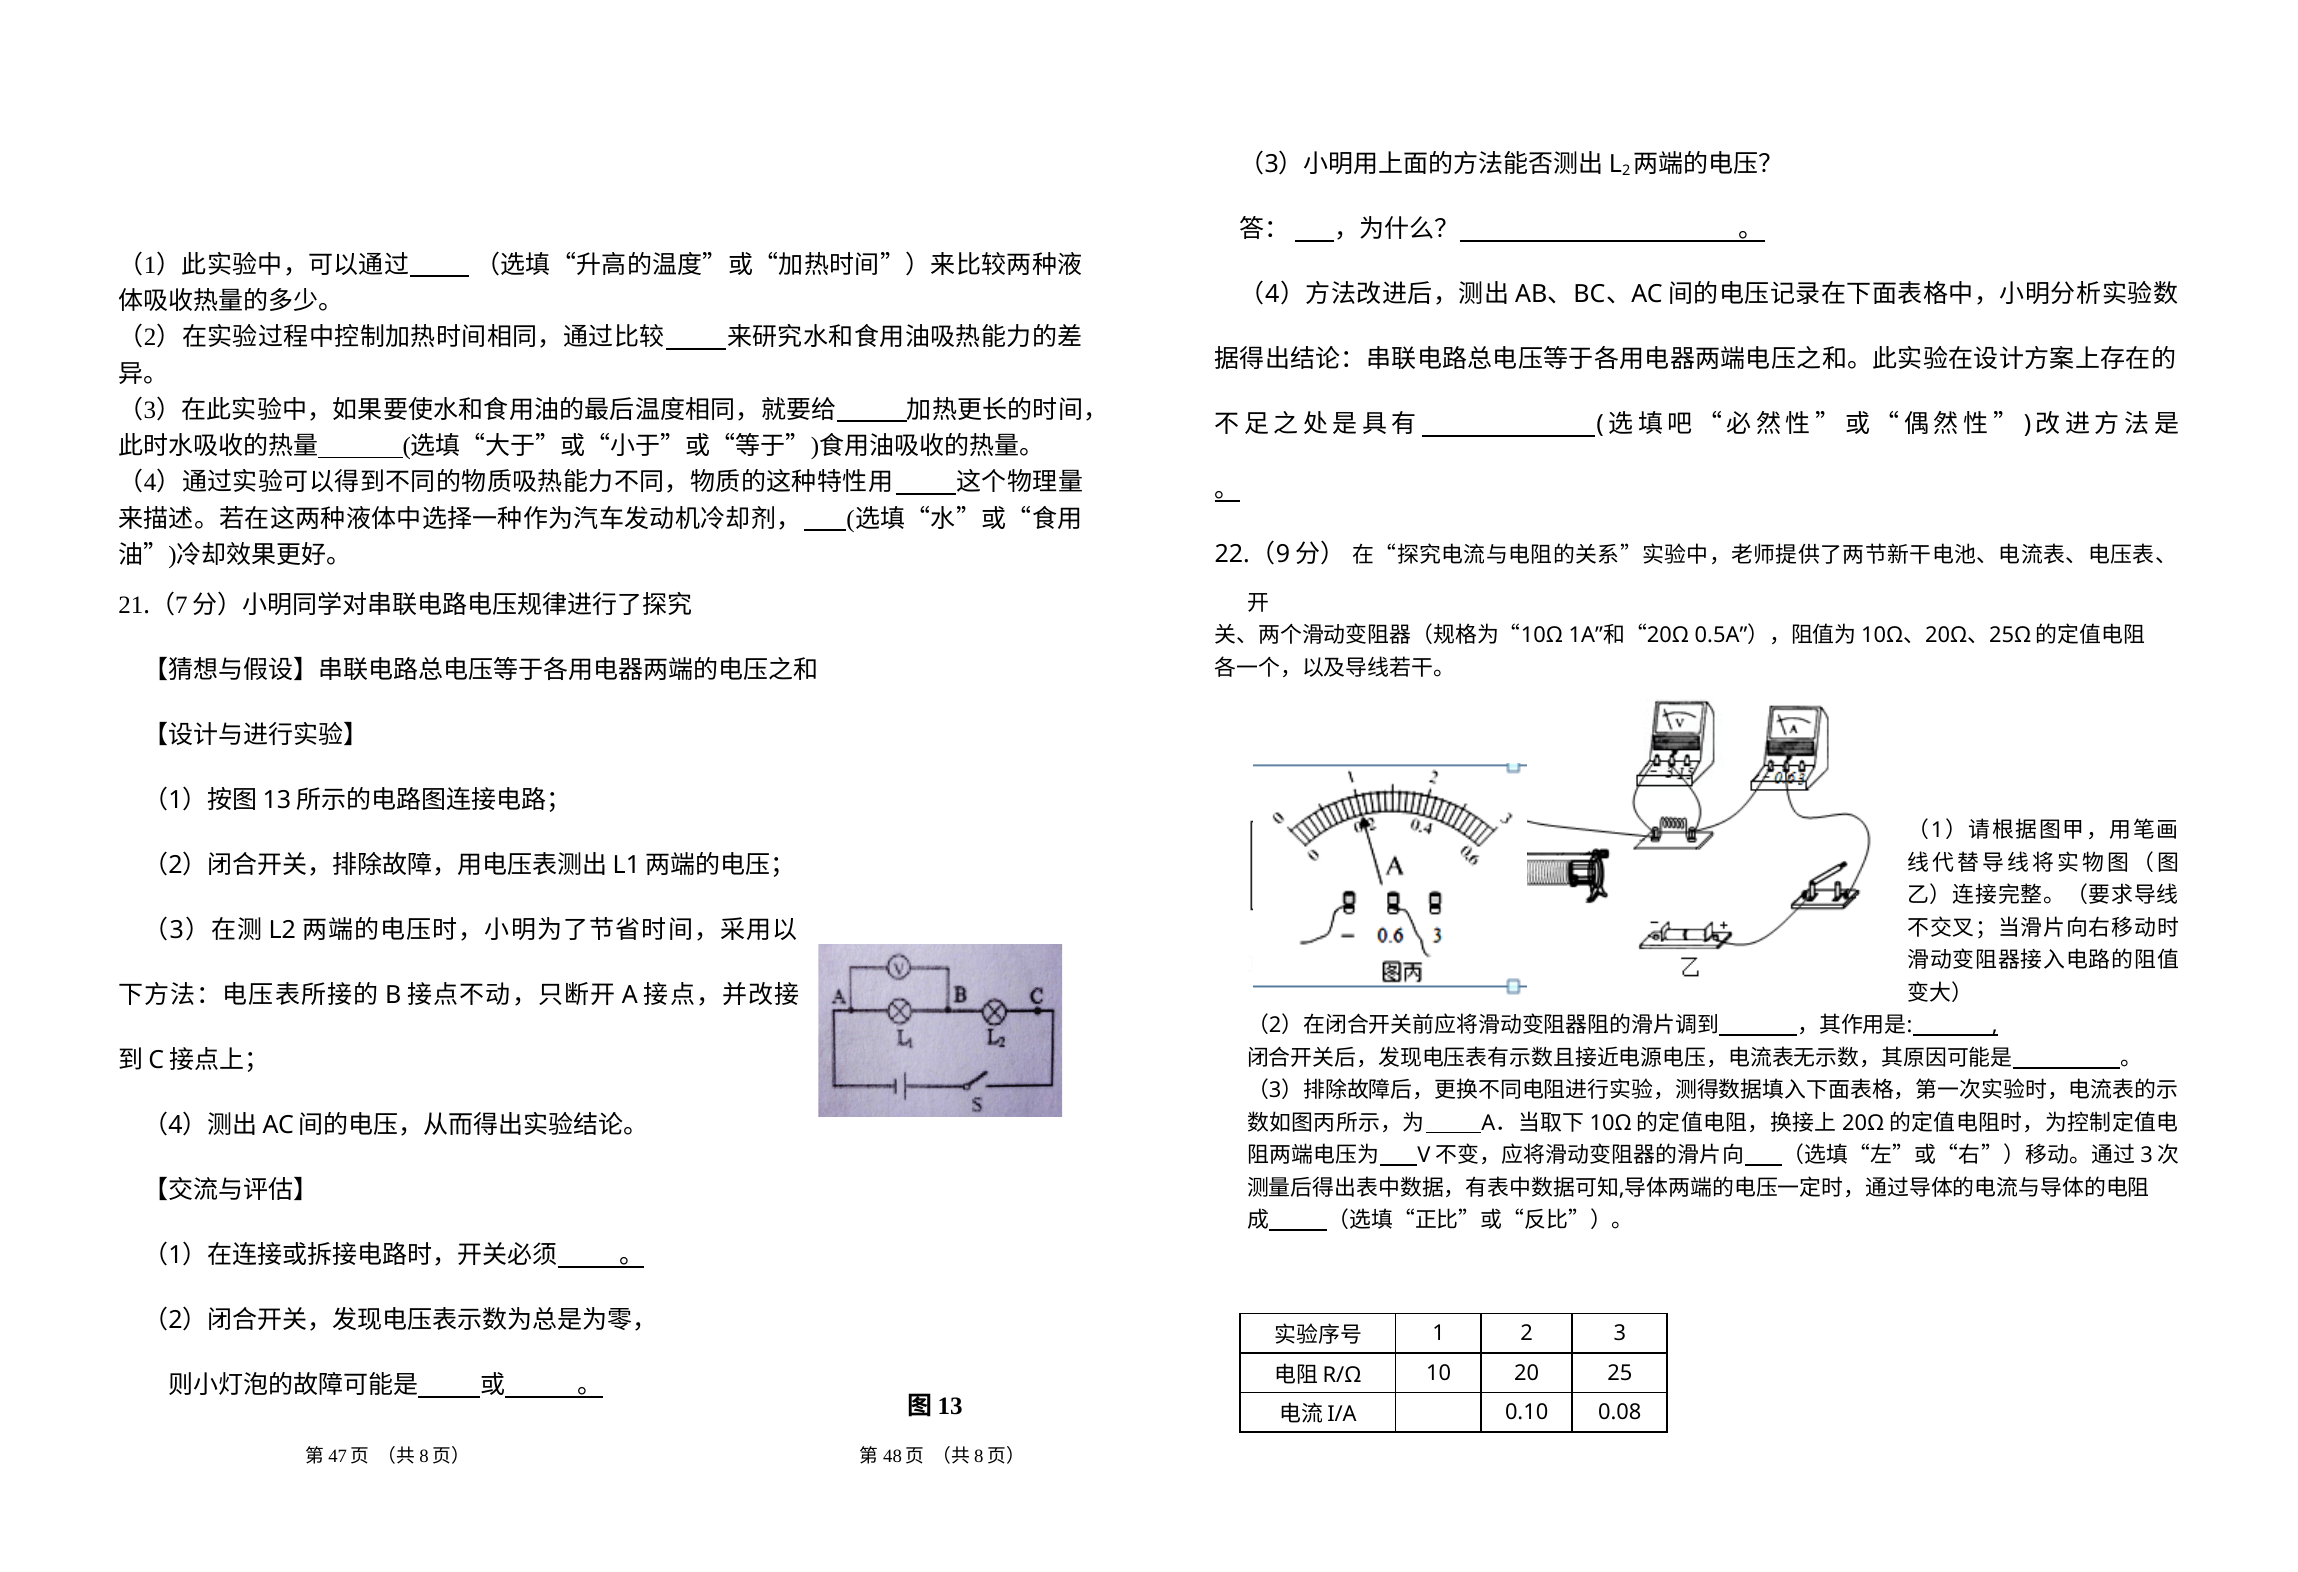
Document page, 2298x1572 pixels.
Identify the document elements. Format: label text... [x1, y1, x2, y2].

text （2）在实验过程中控制加热时间相同，通过比较 来研究水和食用油吸热能力的差异。 [118, 317, 1083, 389]
picture [1245, 693, 1875, 1002]
text 答： ，为什么？ 。 [1239, 194, 2179, 259]
text （1）按图13所示的电路图连接电路； [118, 766, 1083, 831]
text （1）在连接或拆接电路时，开关必须 。 [118, 1221, 1083, 1286]
text （3）小明用上面的方法能否测出L2两端的电压？[来源:Z [1239, 129, 2179, 194]
text （2）闭合开关，发现电压表示数为总是为零， [118, 1286, 1083, 1351]
picture [818, 944, 1063, 1117]
table_cell 20 [1482, 1354, 1571, 1392]
text 22.（9分） 在“探究电流与电阻的关系”实验中，老师提供了两节新干电池、电流表、电压表、开 [1214, 519, 2179, 617]
table_cell 0.08 [1573, 1393, 1666, 1431]
text （4）通过实验可以得到不同的物质吸热能力不同，物质的这种特性用 这个物理量来描述。若在这两种液体中选择一种作为汽车发动机冷却剂， (选填“水”或“食用油”)冷却效果更好。 [118, 462, 1083, 571]
text 则小灯泡的故障可能是 或 。 [118, 1351, 1083, 1416]
text （1）请根据图甲，用笔画线代替导线将实物图（图乙）连接完整。（要求导线不交叉；当滑片向右移动时，滑动变阻器接入电路的阻值变大） [1247, 812, 2179, 1007]
text 【猜想与假设】串联电路总电压等于各用电器两端的电压之和 [118, 636, 1083, 701]
text 【设计与进行实验】 [118, 701, 1083, 766]
text 成 （选填“正比”或“反比”）。 [1247, 1202, 2179, 1234]
table_cell 电阻R/Ω [1241, 1354, 1395, 1392]
text 闭合开关后，发现电压表有示数且接近电源电压，电流表无示数，其原因可能是 。 [1247, 1039, 2179, 1072]
table_cell [1396, 1393, 1480, 1431]
table_header 3 [1573, 1314, 1666, 1352]
table_cell 电流I/A [1241, 1393, 1395, 1431]
text （3）在测L2两端的电压时，小明为了节省时间，采用以下方法：电压表所接的B接点不动，只断开A接点，并改接到C接点上； [118, 896, 1083, 1091]
table_cell 0.10 [1482, 1393, 1571, 1431]
text （4）方法改进后，测出AB、BC、AC间的电压记录在下面表格中，小明分析实验数据得出结论：串联电路总电压等于各用电器两端电压之和。此实验在设计方案上存在的不足之处是具有 (选填吧“必然性”或“偶然性”)改进方法是 。 [1214, 259, 2179, 519]
table_header 实验序号 [1241, 1314, 1395, 1352]
table_header 2 [1482, 1314, 1571, 1352]
text 关、两个滑动变阻器（规格为“10Ω 1A”和“20Ω 0.5A”），阻值为10Ω、20Ω、25Ω的定值电阻 [1214, 617, 2179, 649]
text 各一个，以及导线若干。 [1214, 649, 2179, 682]
text （2）闭合开关，排除故障，用电压表测出L1两端的电压； [118, 831, 1083, 896]
text （4）测出AC间的电压，从而得出实验结论。 [118, 1091, 1083, 1156]
text 【交流与评估】 [118, 1156, 1083, 1221]
table_cell 10 [1396, 1354, 1480, 1392]
table_header 1 [1396, 1314, 1480, 1352]
text （3）在此实验中，如果要使水和食用油的最后温度相同，就要给 加热更长的时间，此时水吸收的热量 (选填“大于”或“小于”或“等于”)食用油吸收的热量。 [118, 389, 1083, 462]
text （3）排除故障后，更换不同电阻进行实验，测得数据填入下面表格，第一次实验时，电流表的示数如图丙所示，为 A．当取下10Ω的定值电阻，换接上20Ω的定值电阻时，为控制定值电阻两端电压为 V不变，应将滑动变阻器的滑片向 （选填“左”或“右”）移动。通过3次测量后得出表中数据，有表中数据可知,导体两端的电压一定时，通过导体的电流与导体的电阻 [1247, 1072, 2179, 1202]
text 21.（7分）小明同学对串联电路电压规律进行了探究 [118, 571, 1083, 636]
table_cell 25 [1573, 1354, 1666, 1392]
text （1）此实验中，可以通过 （选填“升高的温度”或“加热时间”）来比较两种液体吸收热量的多少。 [118, 244, 1083, 317]
text （2）在闭合开关前应将滑动变阻器阻的滑片调到 ，其作用是: , [1247, 1007, 2179, 1039]
